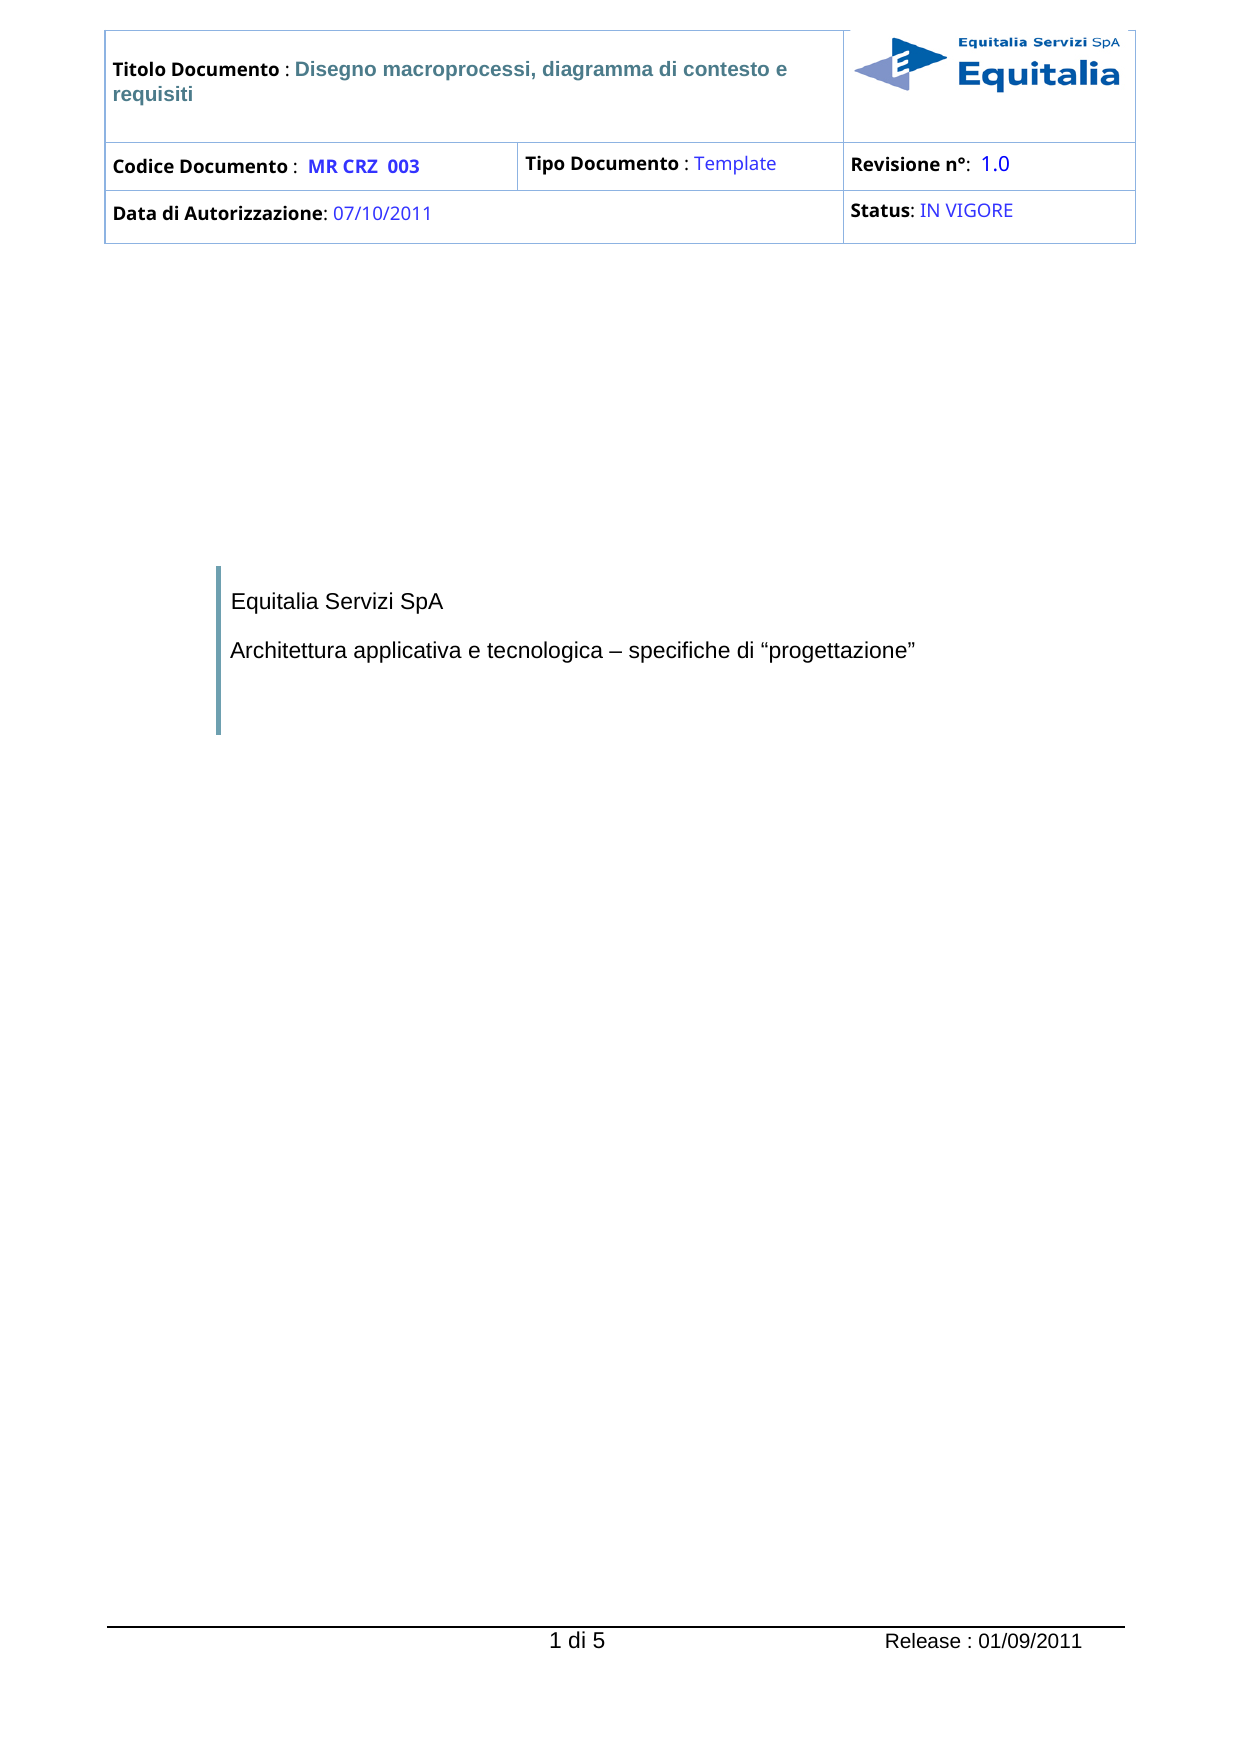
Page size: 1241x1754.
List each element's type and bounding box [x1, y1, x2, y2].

picture [850, 30, 1129, 98]
